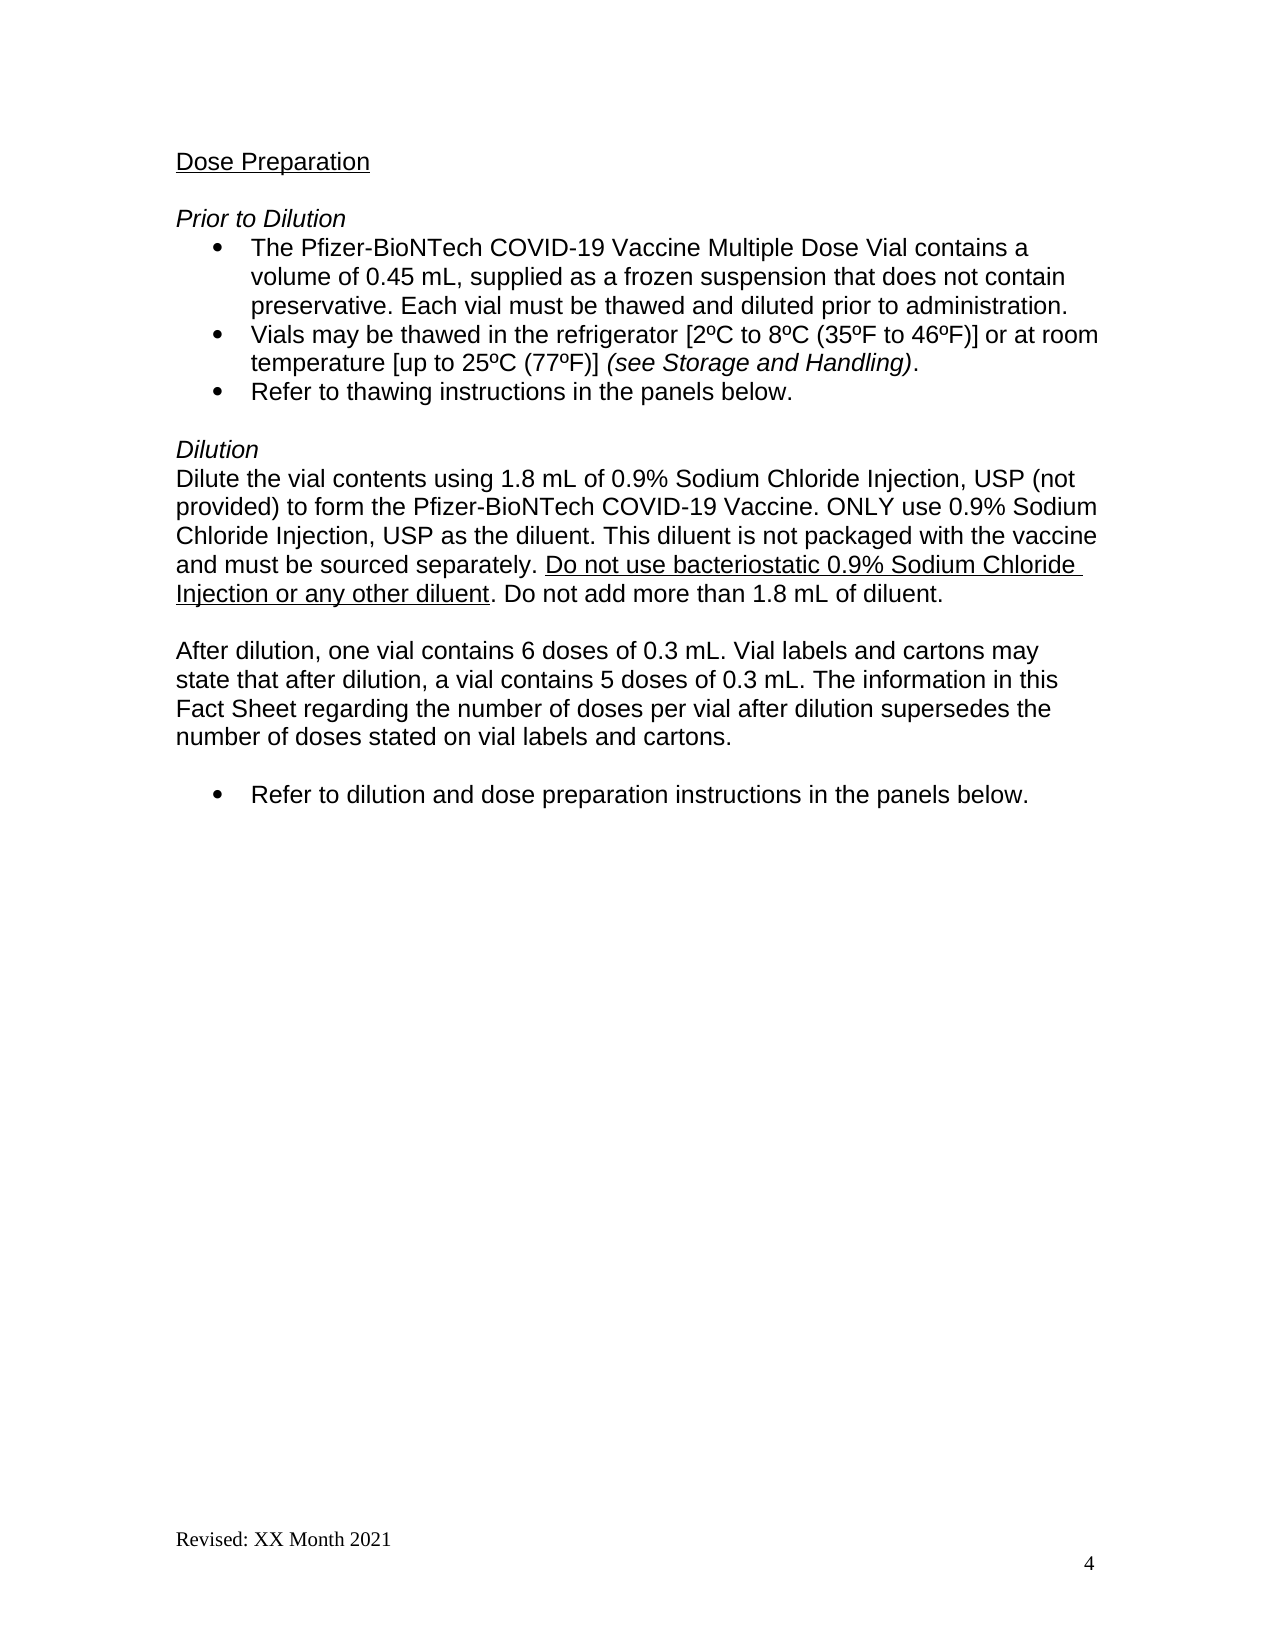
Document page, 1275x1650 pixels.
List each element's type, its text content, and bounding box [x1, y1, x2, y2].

list Refer to thawing instructions in the panels below. [213, 377, 1099, 406]
list Vials may be thawed in the refrigerator [2ºC to 8ºC (35ºF to 46ºF)] or at room temperature [up to 25ºC (77ºF)] (see Storage and Handling). [213, 319, 1099, 377]
text After dilution, one vial contains 6 doses of 0.3 mL. Vial labels and cartons may state that after dilution, a vial contains 5 doses of 0.3 mL. The information in this Fact Sheet regarding the number of doses per vial after dilution supersedes the number of doses stated on vial labels and cartons. [176, 636, 1099, 751]
list The Pfizer-BioNTech COVID-19 Vaccine Multiple Dose Vial contains a volume of 0.45 mL, supplied as a frozen suspension that does not contain preservative. Each vial must be thawed and diluted prior to administration. [213, 233, 1099, 319]
text Prior to Dilution [176, 204, 1099, 233]
text Dilute the vial contents using 1.8 mL of 0.9% Sodium Chloride Injection, USP (not provided) to form the Pfizer-BioNTech COVID-19 Vaccine. ONLY use 0.9% Sodium Chloride Injection, USP as the diluent. This diluent is not packaged with the vaccine and must be sourced separately. Do not use bacteriostatic 0.9% Sodium Chloride Injection or any other diluent. Do not add more than 1.8 mL of diluent. [176, 463, 1099, 607]
text Dilution [176, 435, 1099, 463]
list Refer to dilution and dose preparation instructions in the panels below. [213, 780, 1099, 809]
text Dose Preparation [176, 147, 1099, 176]
